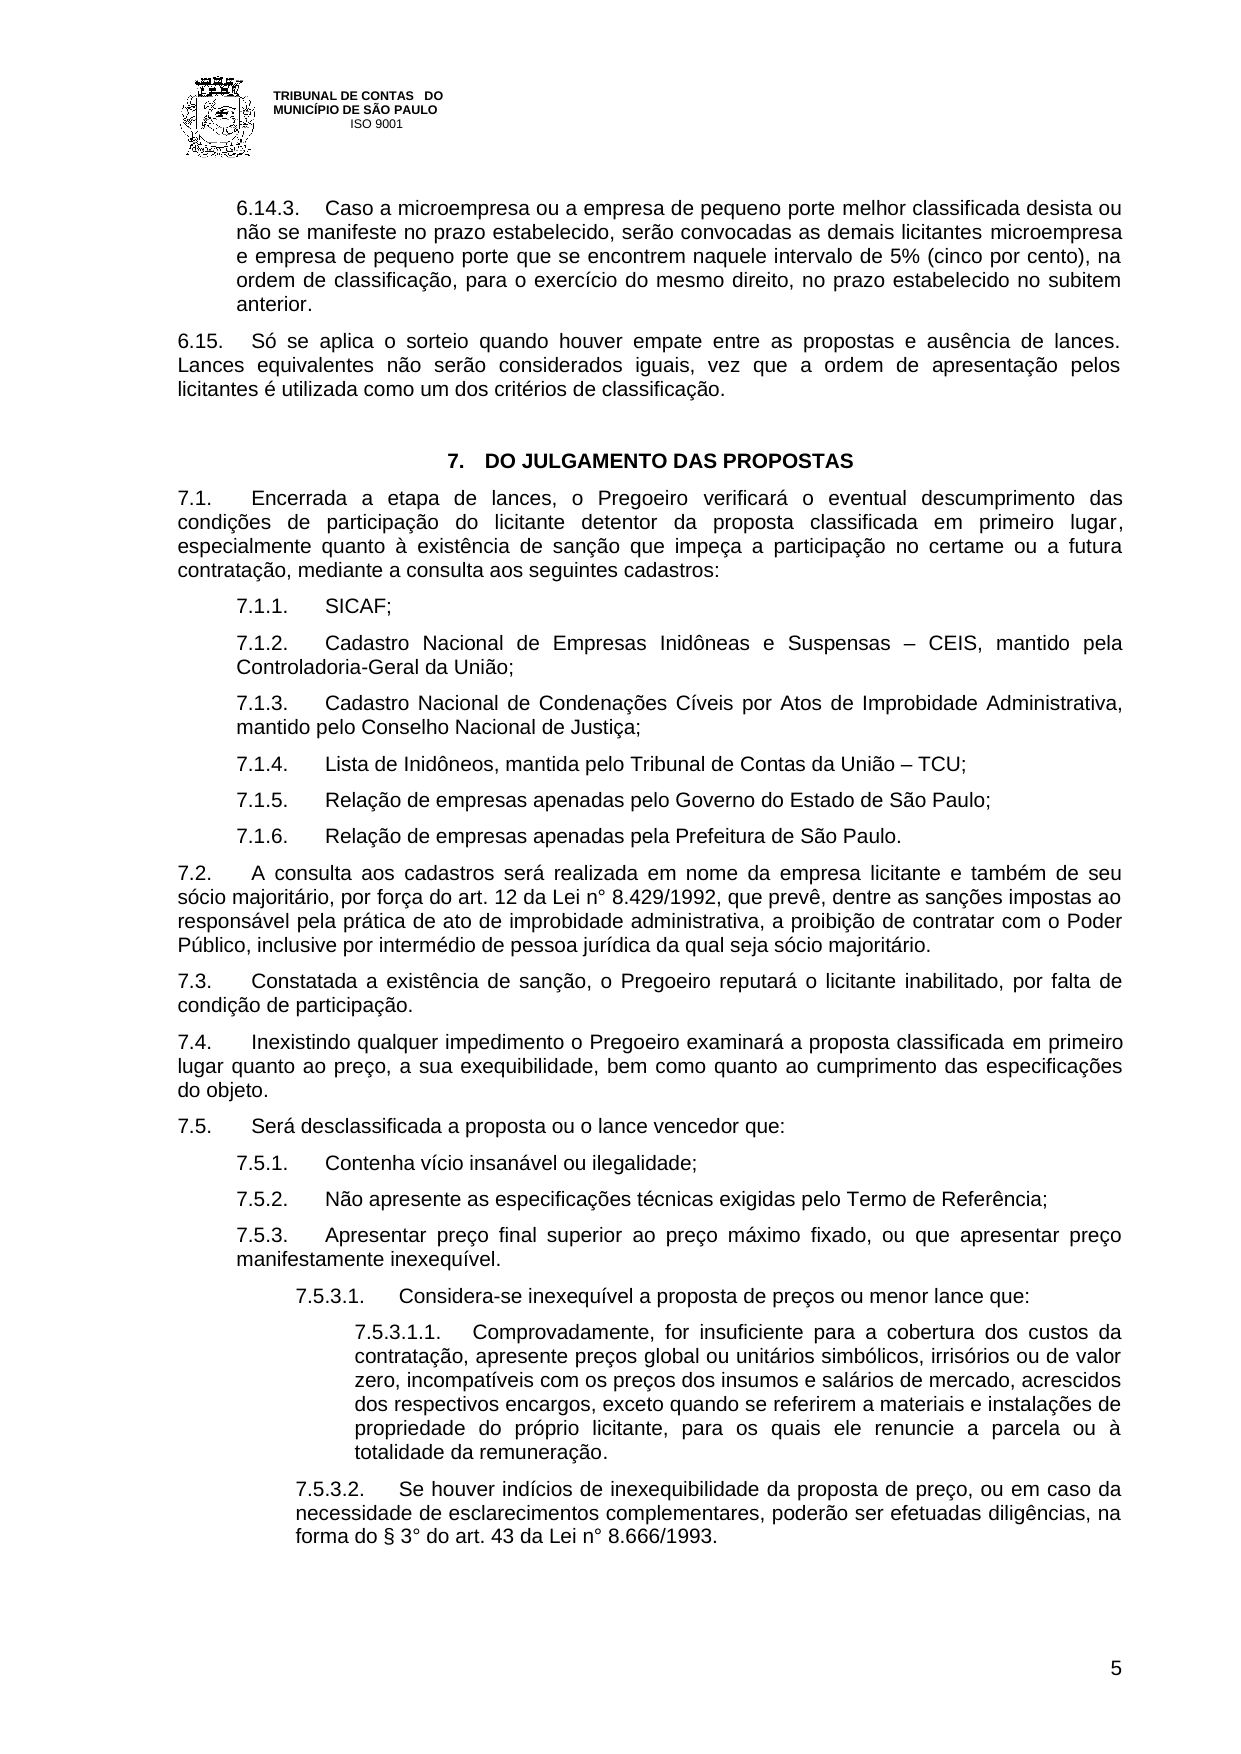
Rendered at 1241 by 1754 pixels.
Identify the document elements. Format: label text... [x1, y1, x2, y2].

list Apresentar preço final superior ao preço máximo fixado, ou que apresentar preço manifestamente inexequível. [236, 1223, 1122, 1271]
list Cadastro Nacional de Empresas Inidôneas e Suspensas – CEIS, mantido pela Controladoria-Geral da União; [236, 631, 1124, 678]
list DO JULGAMENTO DAS PROPOSTAS [177, 449, 1124, 473]
list Comprovadamente, for insuficiente para a cobertura dos custos da contratação, apresente preços global ou unitários simbólicos, irrisórios ou de valor zero, incompatíveis com os preços dos insumos e salários de mercado, acrescidos dos respectivos encargos, exceto quando se referirem a materiais e instalações de propriedade do próprio licitante, para os quais ele renuncie a parcela ou à totalidade da remuneração. [354, 1320, 1122, 1464]
list Constatada a existência de sanção, o Pregoeiro reputará o licitante inabilitado, por falta de condição de participação. [177, 969, 1124, 1017]
list Considera-se inexequível a proposta de preços ou menor lance que: [295, 1284, 1122, 1308]
list Não apresente as especificações técnicas exigidas pelo Termo de Referência; [236, 1187, 1122, 1211]
list Relação de empresas apenadas pelo Governo do Estado de São Paulo; [236, 788, 1124, 812]
list Inexistindo qualquer impedimento o Pregoeiro examinará a proposta classificada em primeiro lugar quanto ao preço, a sua exequibilidade, bem como quanto ao cumprimento das especificações do objeto. [177, 1029, 1124, 1101]
list Só se aplica o sorteio quando houver empate entre as propostas e ausência de lances. Lances equivalentes não serão considerados iguais, vez que a ordem de apresentação pelos licitantes é utilizada como um dos critérios de classificação. [177, 328, 1122, 400]
list Relação de empresas apenadas pela Prefeitura de São Paulo. [236, 824, 1124, 848]
list A consulta aos cadastros será realizada em nome da empresa licitante e também de seu sócio majoritário, por força do art. 12 da Lei n° 8.429/1992, que prevê, dentre as sanções impostas ao responsável pela prática de ato de improbidade administrativa, a proibição de contratar com o Poder Público, inclusive por intermédio de pessoa jurídica da qual seja sócio majoritário. [177, 861, 1124, 957]
list SICAF; [236, 594, 1124, 618]
list Se houver indícios de inexequibilidade da proposta de preço, ou em caso da necessidade de esclarecimentos complementares, poderão ser efetuadas diligências, na forma do § 3° do art. 43 da Lei n° 8.666/1993. [295, 1476, 1122, 1548]
list Contenha vício insanável ou ilegalidade; [236, 1150, 1122, 1174]
list Lista de Inidôneos, mantida pelo Tribunal de Contas da União – TCU; [236, 751, 1124, 775]
list Será desclassificada a proposta ou o lance vencedor que: [177, 1114, 1122, 1138]
list Caso a microempresa ou a empresa de pequeno porte melhor classificada desista ou não se manifeste no prazo estabelecido, serão convocadas as demais licitantes microempresa e empresa de pequeno porte que se encontrem naquele intervalo de 5% (cinco por cento), na ordem de classificação, para o exercício do mesmo direito, no prazo estabelecido no subitem anterior. [236, 196, 1122, 316]
list Cadastro Nacional de Condenações Cíveis por Atos de Improbidade Administrativa, mantido pelo Conselho Nacional de Justiça; [236, 691, 1124, 739]
list Encerrada a etapa de lances, o Pregoeiro verificará o eventual descumprimento das condições de participação do licitante detentor da proposta classificada em primeiro lugar, especialmente quanto à existência de sanção que impeça a participação no certame ou a futura contratação, mediante a consulta aos seguintes cadastros: [177, 486, 1124, 582]
